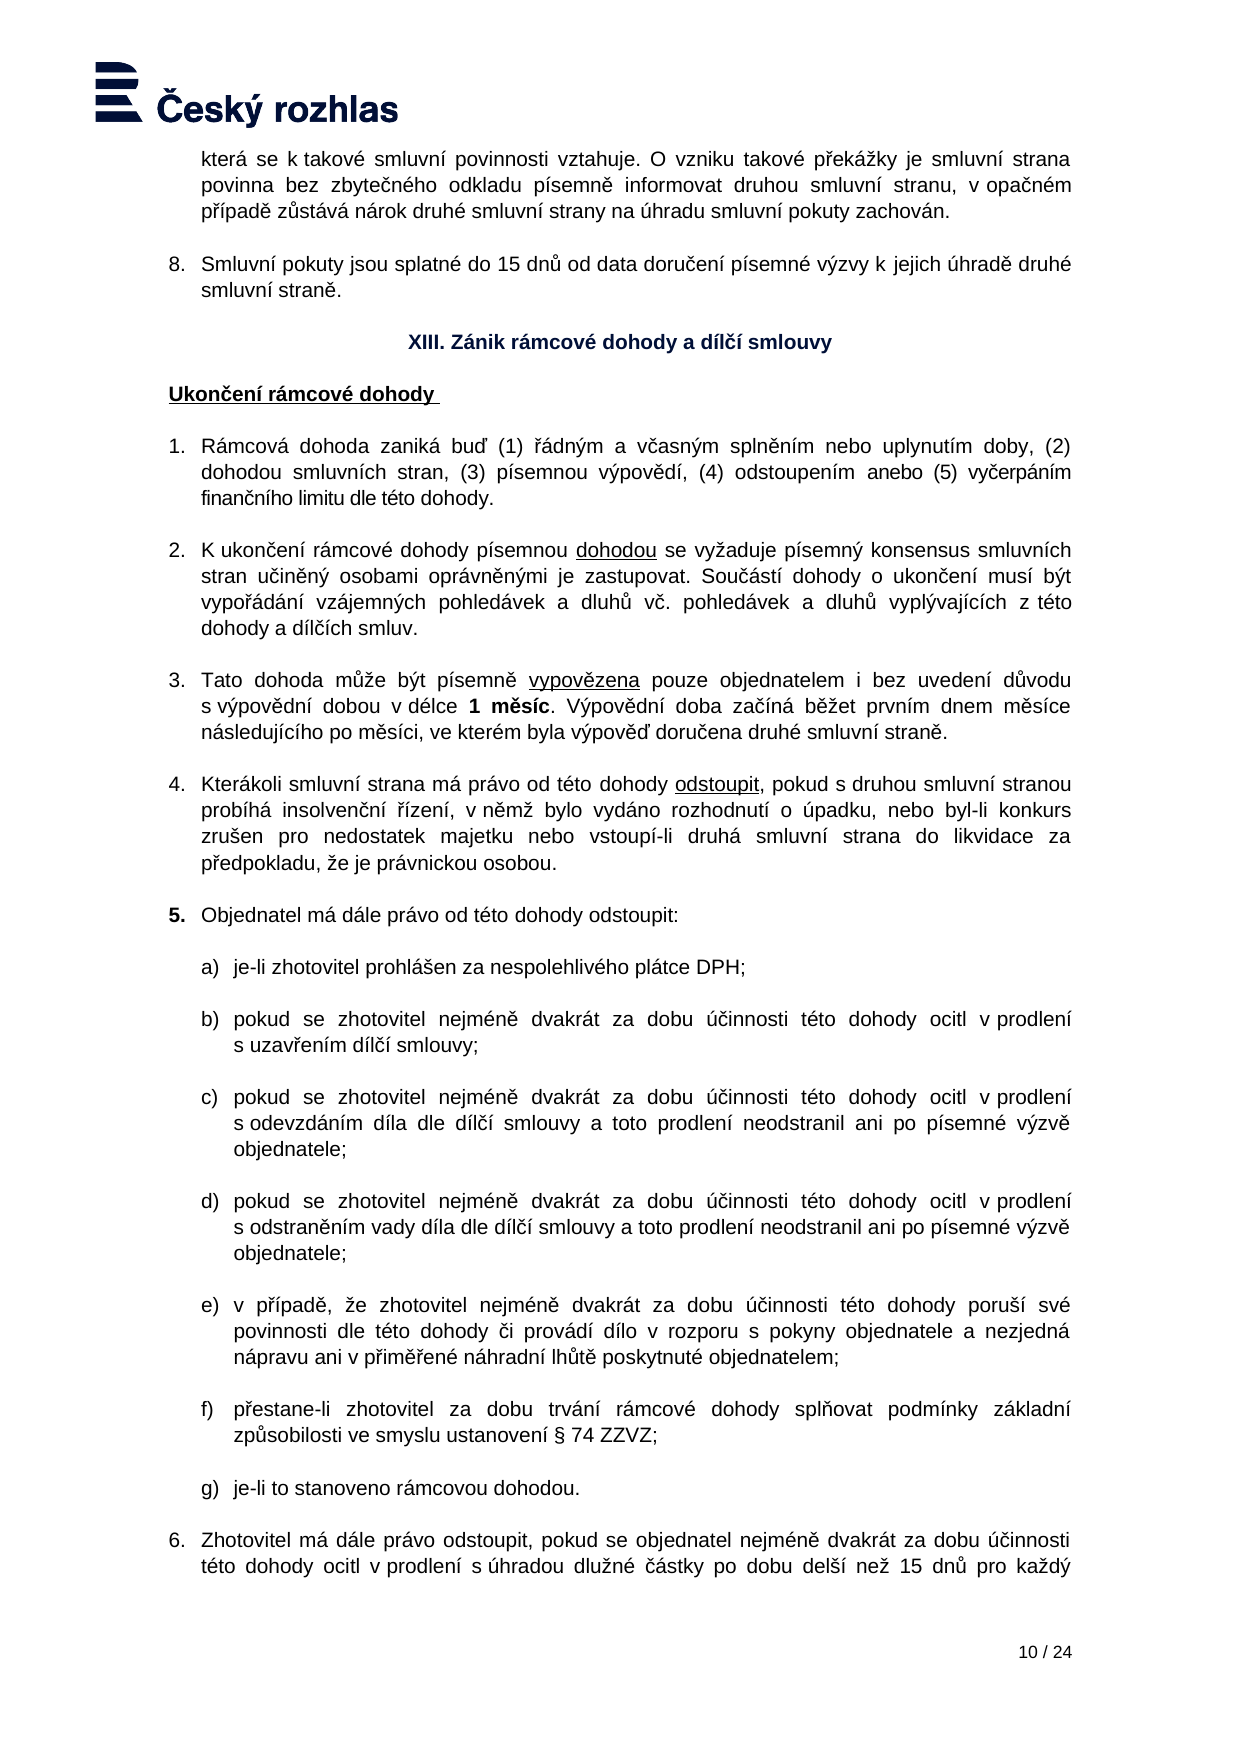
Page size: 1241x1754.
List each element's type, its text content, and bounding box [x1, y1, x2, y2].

list Kterákoli smluvní strana má právo od této dohody odstoupit, pokud s druhou smluvní stranou probíhá insolvenční řízení, v němž bylo vydáno rozhodnutí o úpadku, nebo byl-li konkurs zrušen pro nedostatek majetku nebo vstoupí-li druhá smluvní strana do likvidace za předpokladu, že je právnickou osobou. [168, 771, 1072, 875]
list pokud se zhotovitel nejméně dvakrát za dobu účinnosti této dohody ocitl v prodlení s odevzdáním díla dle dílčí smlouvy a toto prodlení neodstranil ani po písemné výzvě objednatele; [201, 1083, 1072, 1162]
list Tato dohoda může být písemně vypovězena pouze objednatelem i bez uvedení důvodu s výpovědní dobou v délce 1 měsíc. Výpovědní doba začíná běžet prvním dnem měsíce následujícího po měsíci, ve kterém byla výpověď doručena druhé smluvní straně. [168, 667, 1072, 745]
list K ukončení rámcové dohody písemnou dohodou se vyžaduje písemný konsensus smluvních stran učiněný osobami oprávněnými je zastupovat. Součástí dohody o ukončení musí být vypořádání vzájemných pohledávek a dluhů vč. pohledávek a dluhů vyplývajících z této dohody a dílčích smluv. [168, 537, 1072, 641]
list pokud se zhotovitel nejméně dvakrát za dobu účinnosti této dohody ocitl v prodlení s uzavřením dílčí smlouvy; [201, 1005, 1072, 1057]
list Rámcová dohoda zaniká buď (1) řádným a včasným splněním nebo uplynutím doby, (2) dohodou smluvních stran, (3) písemnou výpovědí, (4) odstoupením anebo (5) vyčerpáním finančního limitu dle této dohody. [168, 432, 1072, 511]
list je-li to stanoveno rámcovou dohodou. [201, 1474, 1072, 1500]
list Smluvní pokuty jsou splatné do 15 dnů od data doručení písemné výzvy k jejich úhradě druhé smluvní straně. [168, 250, 1072, 302]
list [168, 1526, 1072, 1578]
list přestane-li zhotovitel za dobu trvání rámcové dohody splňovat podmínky základní způsobilosti ve smyslu ustanovení § 74 ZZVZ; [201, 1396, 1072, 1448]
list je-li zhotovitel prohlášen za nespolehlivého plátce DPH; [201, 953, 1072, 979]
subtitle Zánik rámcové dohody a dílčí smlouvy [168, 328, 1072, 354]
list Ukončení rámcové dohody [168, 380, 1072, 406]
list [168, 146, 1072, 224]
list Objednatel má dále právo od této dohody odstoupit: [168, 901, 1072, 927]
list v případě, že zhotovitel nejméně dvakrát za dobu účinnosti této dohody poruší své povinnosti dle této dohody či provádí dílo v rozporu s pokyny objednatele a nezjedná nápravu ani v přiměřené náhradní lhůtě poskytnuté objednatelem; [201, 1292, 1072, 1370]
picture [95, 62, 398, 128]
list pokud se zhotovitel nejméně dvakrát za dobu účinnosti této dohody ocitl v prodlení s odstraněním vady díla dle dílčí smlouvy a toto prodlení neodstranil ani po písemné výzvě objednatele; [201, 1188, 1072, 1266]
